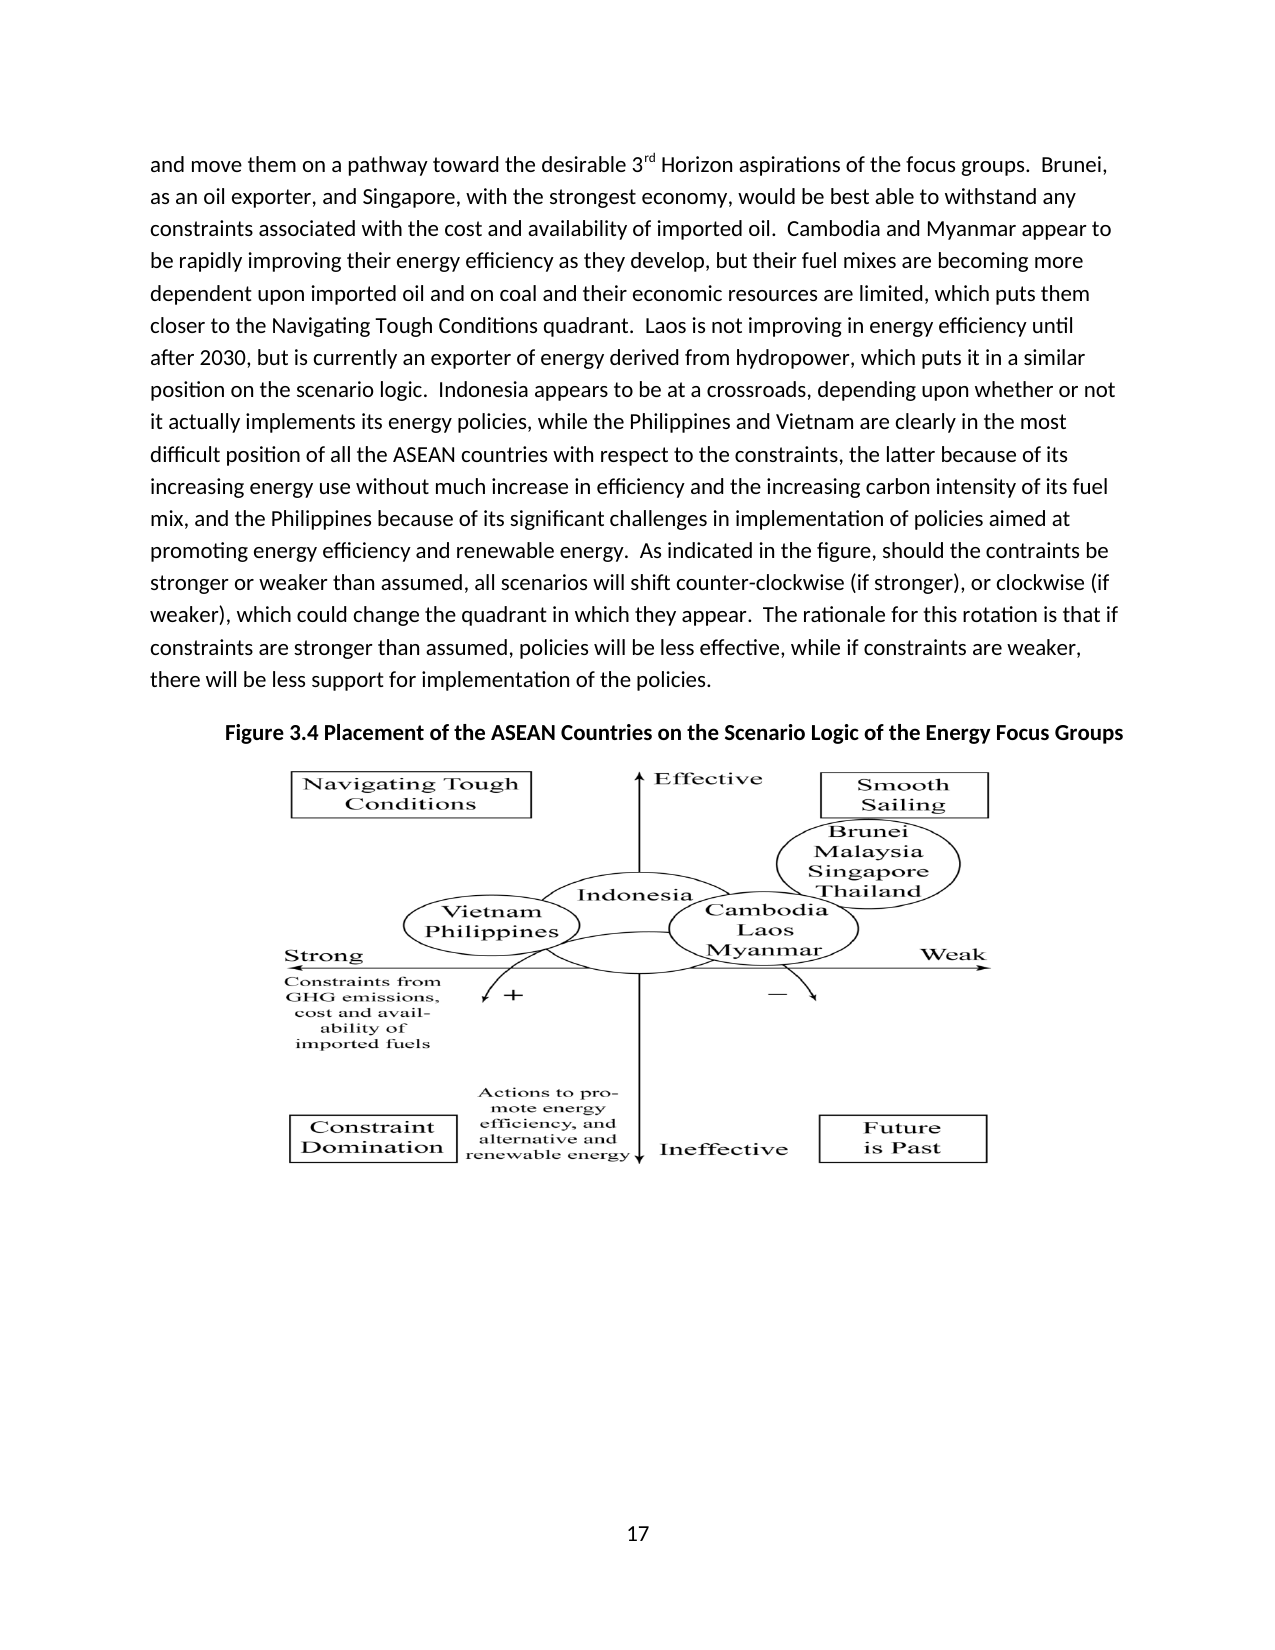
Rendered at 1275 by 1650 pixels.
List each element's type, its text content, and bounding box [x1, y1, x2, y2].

text Figure 3.4 Placement of the ASEAN Countries on the Scenario Logic of the Energy Focus Groups [150, 718, 1125, 746]
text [150, 150, 1125, 693]
picture [283, 771, 992, 1164]
